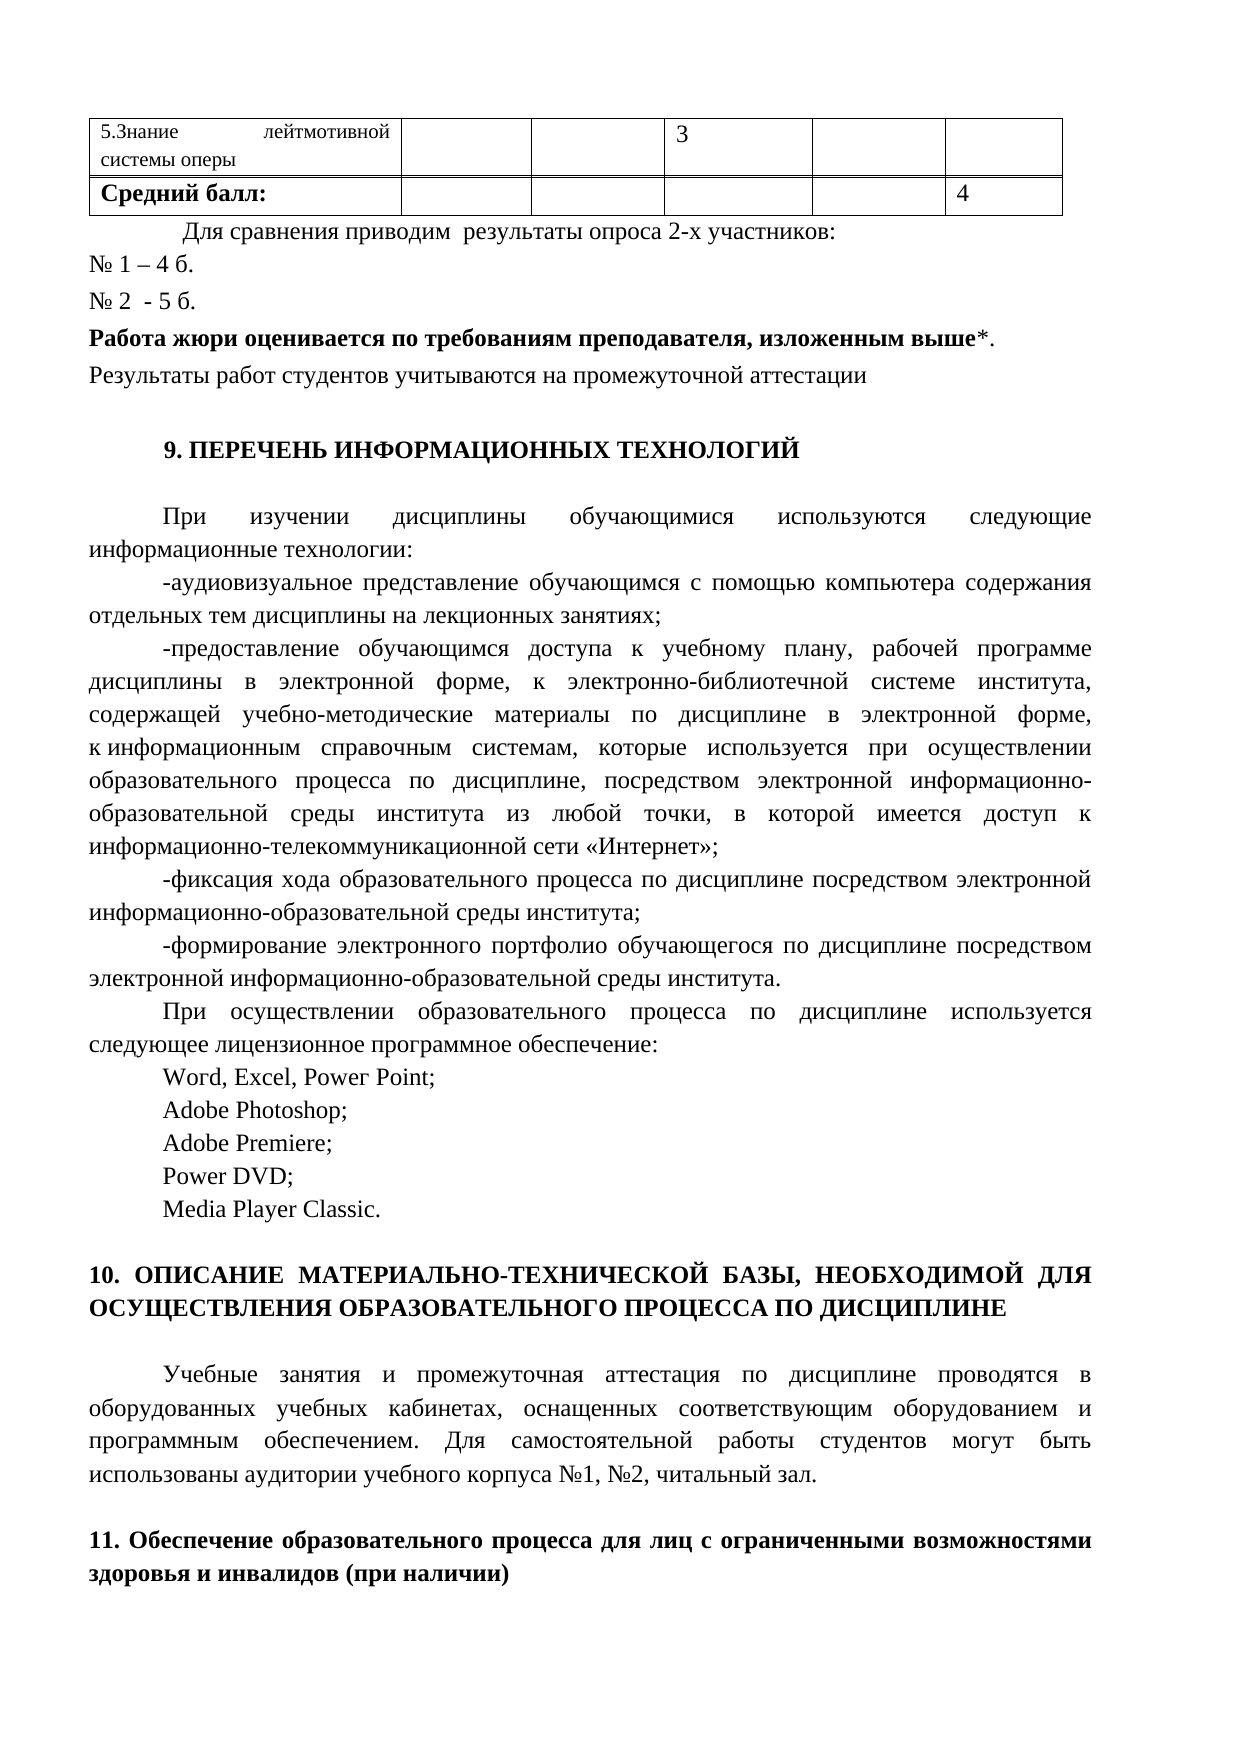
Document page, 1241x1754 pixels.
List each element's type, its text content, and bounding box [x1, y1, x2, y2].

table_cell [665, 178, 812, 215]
text № 1 – 4 б. [89, 249, 1092, 278]
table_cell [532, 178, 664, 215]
text Adobe Premiere; [89, 1128, 1092, 1157]
text -предоставление обучающимся доступа к учебному плану, рабочей программе дисциплины в электронной форме, к электронно-библиотечной системе института, содержащей учебно-методические материалы по дисциплине в электронной форме, к информационным справочным системам, которые используется при осуществлении образовательного процесса по дисциплине, посредством электронной информационно-образовательной среды института из любой точки, в которой имеется доступ к информационно-телекоммуникационной сети «Интернет»; [89, 633, 1092, 860]
text 9. ПЕРЕЧЕНЬ ИНФОРМАЦИОННЫХ ТЕХНОЛОГИЙ [89, 435, 1092, 464]
text Работа жюри оценивается по требованиям преподавателя, изложенным выше*. [89, 323, 1092, 352]
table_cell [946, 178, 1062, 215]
text Wогd, Ехсеl, Powег Роint; [89, 1062, 1092, 1091]
text -аудиовизуальное представление обучающимся с помощью компьютера содержания отдельных тем дисциплины на лекционных занятиях; [89, 567, 1092, 629]
text Adobe Photoshop; [89, 1095, 1092, 1124]
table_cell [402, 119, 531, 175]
text -фиксация хода образовательного процесса по дисциплине посредством электронной информационно-образовательной среды института; [89, 864, 1092, 926]
text При изучении дисциплины обучающимися используются следующие информационные технологии: [89, 501, 1092, 563]
text 11. Обеспечение образовательного процесса для лиц с ограниченными возможностями здоровья и инвалидов (при наличии) [89, 1525, 1092, 1586]
text -формирование электронного портфолио обучающегося по дисциплине посредством электронной информационно-образовательной среды института. [89, 930, 1092, 992]
text № 2 - 5 б. [89, 286, 1092, 315]
text При осуществлении образовательного процесса по дисциплине используется следующее лицензионное программное обеспечение: [89, 996, 1092, 1058]
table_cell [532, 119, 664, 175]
text 10. ОПИСАНИЕ МАТЕРИАЛЬНО-ТЕХНИЧЕСКОЙ БАЗЫ, НЕОБХОДИМОЙ ДЛЯ ОСУЩЕСТВЛЕНИЯ ОБРАЗОВАТЕЛЬНОГО ПРОЦЕССА ПО ДИСЦИПЛИНЕ [89, 1261, 1092, 1322]
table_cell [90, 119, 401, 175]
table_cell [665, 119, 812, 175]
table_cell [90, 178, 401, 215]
text Учебные занятия и промежуточная аттестация по дисциплине проводятся в оборудованных учебных кабинетах, оснащенных соответствующим оборудованием и программным обеспечением. Для самостоятельной работы студентов могут быть использованы аудитории учебного корпуса №1, №2, читальный зал. [89, 1359, 1092, 1487]
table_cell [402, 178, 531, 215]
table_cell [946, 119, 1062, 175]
text Результаты работ студентов учитываются на промежуточной аттестации [89, 361, 1092, 389]
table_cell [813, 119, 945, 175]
text Media Player Classic. [89, 1194, 1092, 1223]
text Power DVD; [89, 1161, 1092, 1190]
text Для сравнения приводим результаты опроса 2-х участников: [89, 216, 1092, 245]
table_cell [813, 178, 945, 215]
